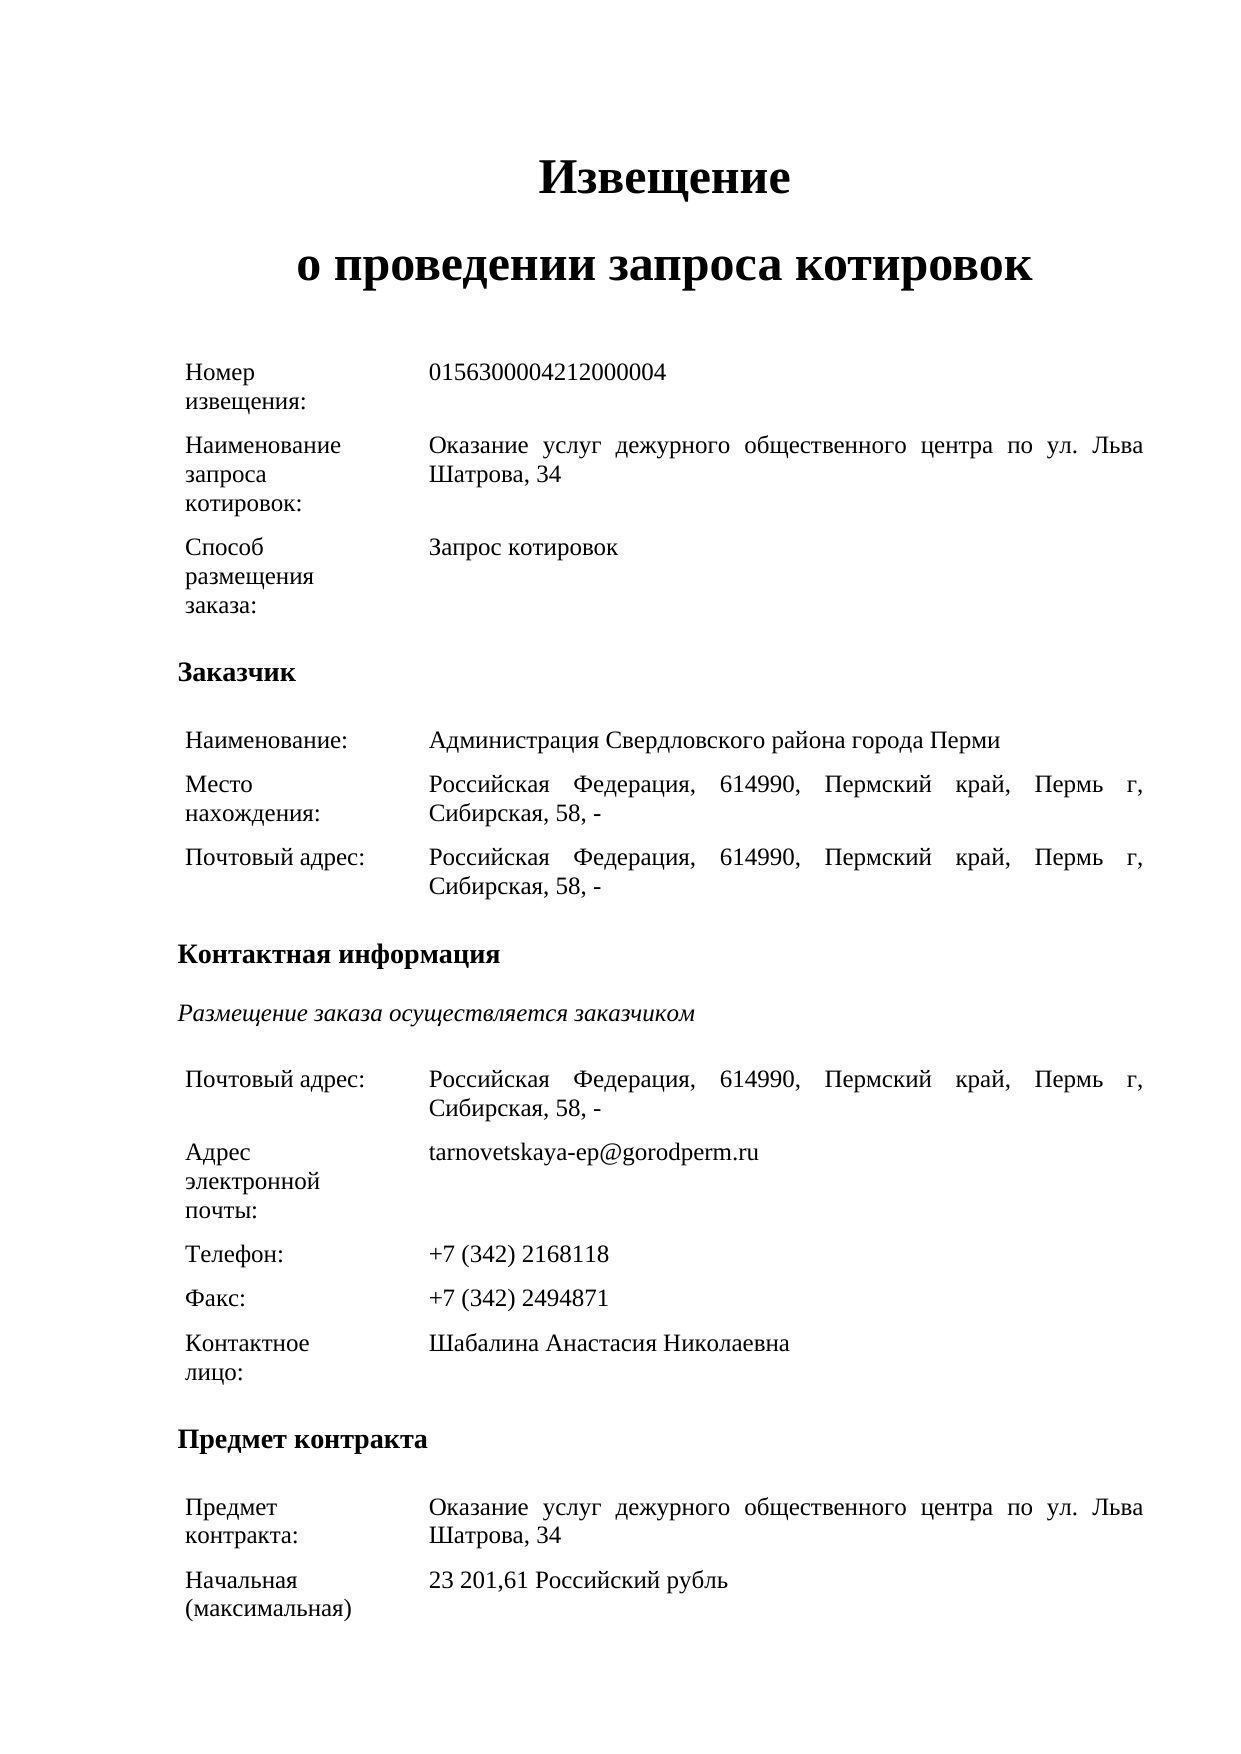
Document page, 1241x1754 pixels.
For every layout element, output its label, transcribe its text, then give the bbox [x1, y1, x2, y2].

table_header Номер извещения: [177, 349, 421, 422]
table_cell Место нахождения: [177, 761, 421, 834]
table_cell Адрес электронной почты: [177, 1129, 421, 1231]
text о проведении запроса котировок [177, 234, 1152, 291]
table_cell Наименование запроса котировок: [177, 423, 421, 524]
table_header Наименование: [177, 717, 421, 761]
table_header Администрация Свердловского района города Перми [421, 717, 1152, 761]
table_header Предмет контракта: [177, 1484, 421, 1557]
table_header Российская Федерация, 614990, Пермский край, Пермь г, Сибирская, 58, - [421, 1056, 1152, 1129]
table_cell Контактное лицо: [177, 1320, 421, 1393]
table_cell Оказание услуг дежурного общественного центра по ул. Льва Шатрова, 34 [421, 423, 1152, 524]
text Предмет контракта [177, 1422, 1152, 1455]
table_header Оказание услуг дежурного общественного центра по ул. Льва Шатрова, 34 [421, 1484, 1152, 1557]
table_cell Российская Федерация, 614990, Пермский край, Пермь г, Сибирская, 58, - [421, 835, 1152, 908]
table_cell Запрос котировок [421, 524, 1152, 626]
table_header 0156300004212000004 [421, 349, 1152, 422]
text Заказчик [177, 655, 1152, 688]
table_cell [421, 1557, 1152, 1630]
text Контактная информация [177, 937, 1152, 969]
table_cell tarnovetskaya-ep@gorodperm.ru [421, 1129, 1152, 1231]
table_cell Российская Федерация, 614990, Пермский край, Пермь г, Сибирская, 58, - [421, 761, 1152, 834]
text Извещение [177, 147, 1152, 205]
table_header Почтовый адрес: [177, 1056, 421, 1129]
text Размещение заказа осуществляется заказчиком [177, 998, 1152, 1027]
table_cell +7 (342) 2494871 [421, 1276, 1152, 1320]
table_cell Почтовый адрес: [177, 835, 421, 908]
table_cell Способ размещения заказа: [177, 524, 421, 626]
table_cell Факс: [177, 1276, 421, 1320]
table_cell Телефон: [177, 1231, 421, 1276]
table_cell Шабалина Анастасия Николаевна [421, 1320, 1152, 1393]
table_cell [177, 1557, 421, 1630]
table_cell +7 (342) 2168118 [421, 1231, 1152, 1276]
